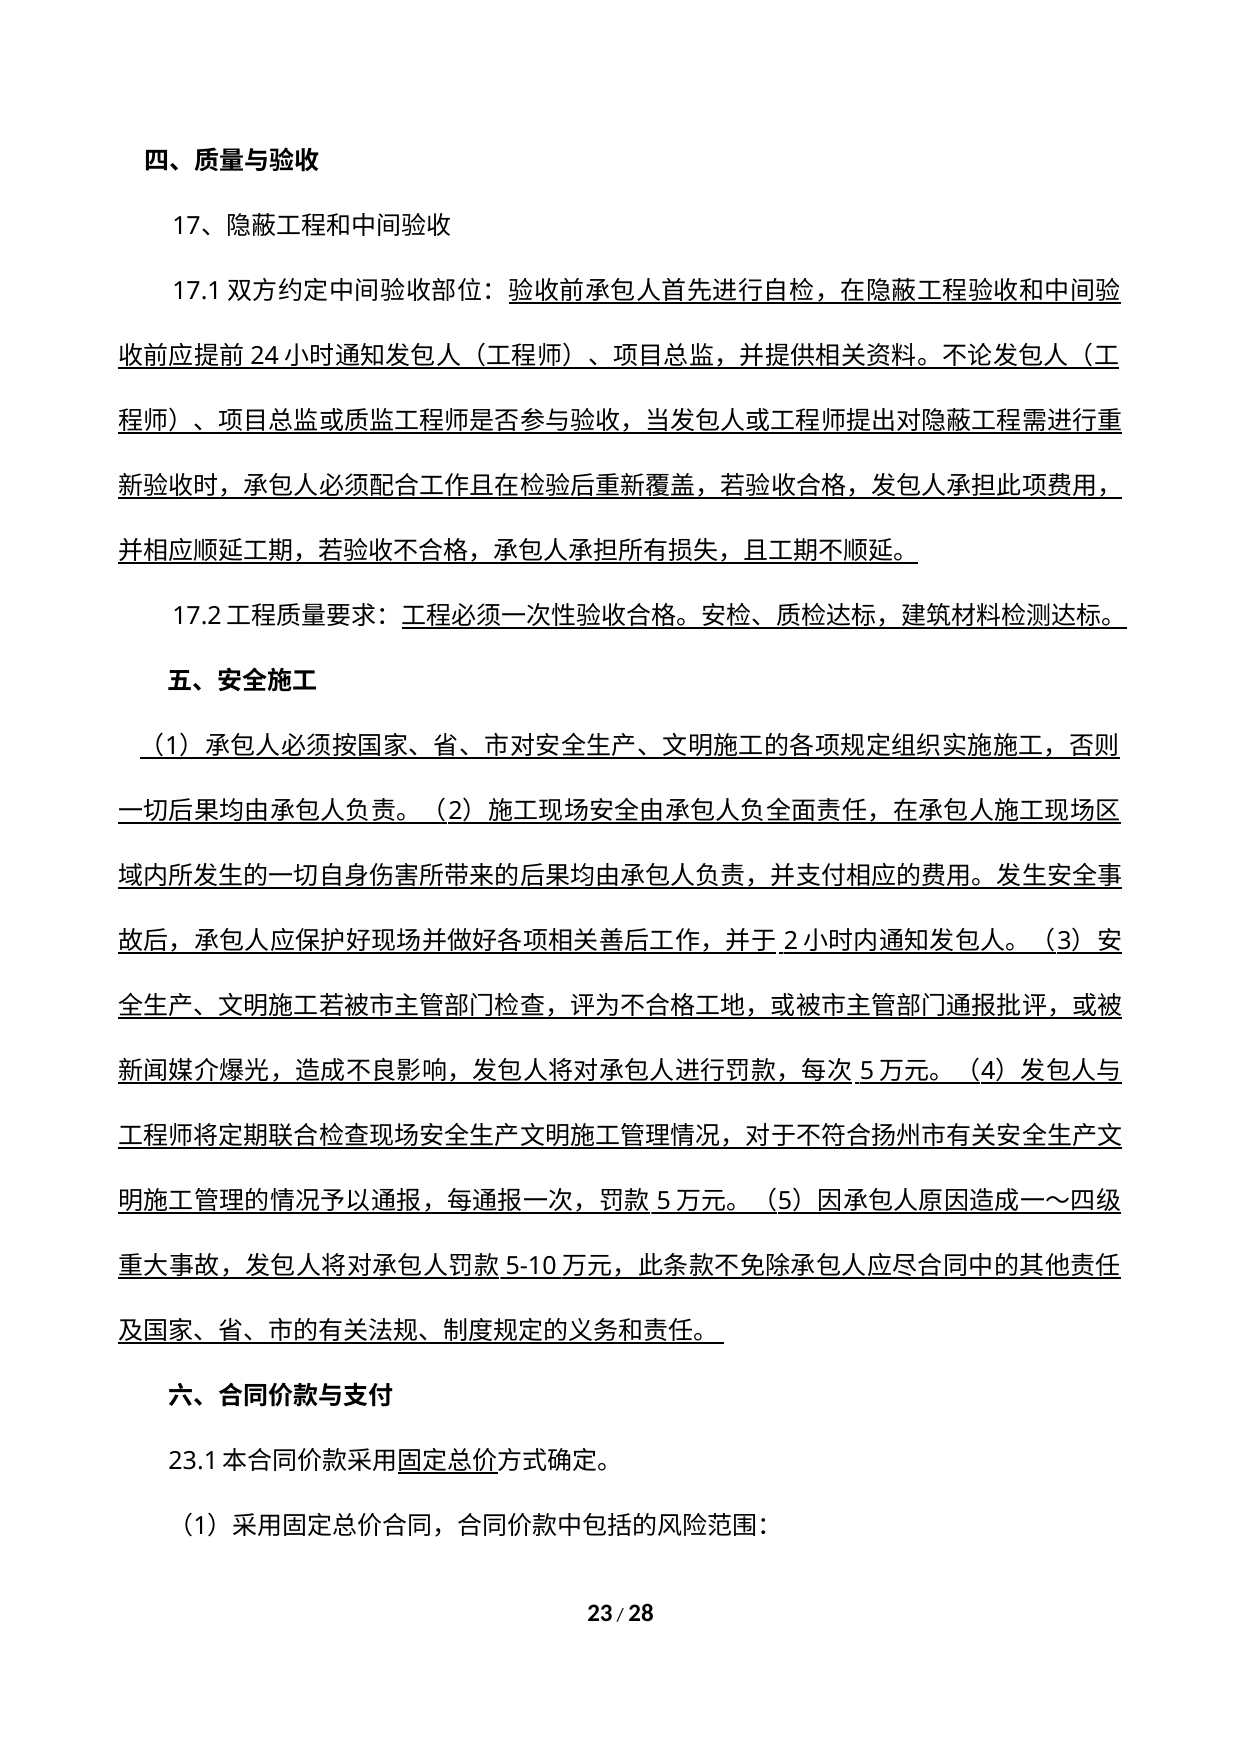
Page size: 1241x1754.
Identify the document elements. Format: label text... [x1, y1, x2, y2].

text （1）承包人必须按国家、省、市对安全生产、文明施工的各项规定组织实施施工，否则一切后果均由承包人负责。（2）施工现场安全由承包人负全面责任，在承包人施工现场区域内所发生的一切自身伤害所带来的后果均由承包人负责，并支付相应的费用。发生安全事故后，承包人应保护好现场并做好各项相关善后工作，并于2小时内通知发包人。（3）安全生产、文明施工若被市主管部门检查，评为不合格工地，或被市主管部门通报批评，或被新闻媒介爆光，造成不良影响，发包人将对承包人进行罚款，每次5万元。（4）发包人与工程师将定期联合检查现场安全生产文明施工管理情况，对于不符合扬州市有关安全生产文明施工管理的情况予以通报，每通报一次，罚款5万元。（5）因承包人原因造成一～四级重大事故，发包人将对承包人罚款5-10万元，此条款不免除承包人应尽合同中的其他责任及国家、省、市的有关法规、制度规定的义务和责任。 [118, 1019, 1122, 1147]
text 六、合同价款与支付 [118, 1361, 1122, 1426]
text 五、安全施工 [118, 646, 1122, 711]
text 17.1双方约定中间验收部位：验收前承包人首先进行自检，在隐蔽工程验收和中间验收前应提前24小时通知发包人（工程师）、项目总监，并提供相关资料。不论发包人（工程师）、项目总监或质监工程师是否参与验收，当发包人或工程师提出对隐蔽工程需进行重新验收时，承包人必须配合工作且在检验后重新覆盖，若验收合格，发包人承担此项费用，并相应顺延工期，若验收不合格，承包人承担所有损失，且工期不顺延。 [118, 434, 1122, 497]
text 23.1本合同价款采用固定总价方式确定。 [118, 1426, 1122, 1491]
text （1）承包人必须按国家、省、市对安全生产、文明施工的各项规定组织实施施工，否则一切后果均由承包人负责。（2）施工现场安全由承包人负全面责任，在承包人施工现场区域内所发生的一切自身伤害所带来的后果均由承包人负责，并支付相应的费用。发生安全事故后，承包人应保护好现场并做好各项相关善后工作，并于2小时内通知发包人。（3）安全生产、文明施工若被市主管部门检查，评为不合格工地，或被市主管部门通报批评，或被新闻媒介爆光，造成不良影响，发包人将对承包人进行罚款，每次5万元。（4）发包人与工程师将定期联合检查现场安全生产文明施工管理情况，对于不符合扬州市有关安全生产文明施工管理的情况予以通报，每通报一次，罚款5万元。（5）因承包人原因造成一～四级重大事故，发包人将对承包人罚款5-10万元，此条款不免除承包人应尽合同中的其他责任及国家、省、市的有关法规、制度规定的义务和责任。 [118, 889, 1122, 1017]
text （1）采用固定总价合同，合同价款中包括的风险范围： [118, 1491, 1122, 1556]
text 17.2工程质量要求：工程必须一次性验收合格。安检、质检达标，建筑材料检测达标。 [118, 581, 1122, 646]
text 17、隐蔽工程和中间验收 [118, 191, 1122, 256]
text （1）承包人必须按国家、省、市对安全生产、文明施工的各项规定组织实施施工，否则一切后果均由承包人负责。（2）施工现场安全由承包人负全面责任，在承包人施工现场区域内所发生的一切自身伤害所带来的后果均由承包人负责，并支付相应的费用。发生安全事故后，承包人应保护好现场并做好各项相关善后工作，并于2小时内通知发包人。（3）安全生产、文明施工若被市主管部门检查，评为不合格工地，或被市主管部门通报批评，或被新闻媒介爆光，造成不良影响，发包人将对承包人进行罚款，每次5万元。（4）发包人与工程师将定期联合检查现场安全生产文明施工管理情况，对于不符合扬州市有关安全生产文明施工管理的情况予以通报，每通报一次，罚款5万元。（5）因承包人原因造成一～四级重大事故，发包人将对承包人罚款5-10万元，此条款不免除承包人应尽合同中的其他责任及国家、省、市的有关法规、制度规定的义务和责任。 [118, 711, 1122, 887]
text 17.1双方约定中间验收部位：验收前承包人首先进行自检，在隐蔽工程验收和中间验收前应提前24小时通知发包人（工程师）、项目总监，并提供相关资料。不论发包人（工程师）、项目总监或质监工程师是否参与验收，当发包人或工程师提出对隐蔽工程需进行重新验收时，承包人必须配合工作且在检验后重新覆盖，若验收合格，发包人承担此项费用，并相应顺延工期，若验收不合格，承包人承担所有损失，且工期不顺延。 [118, 499, 1122, 581]
text 17.1双方约定中间验收部位：验收前承包人首先进行自检，在隐蔽工程验收和中间验收前应提前24小时通知发包人（工程师）、项目总监，并提供相关资料。不论发包人（工程师）、项目总监或质监工程师是否参与验收，当发包人或工程师提出对隐蔽工程需进行重新验收时，承包人必须配合工作且在检验后重新覆盖，若验收合格，发包人承担此项费用，并相应顺延工期，若验收不合格，承包人承担所有损失，且工期不顺延。 [118, 256, 1122, 432]
text （1）承包人必须按国家、省、市对安全生产、文明施工的各项规定组织实施施工，否则一切后果均由承包人负责。（2）施工现场安全由承包人负全面责任，在承包人施工现场区域内所发生的一切自身伤害所带来的后果均由承包人负责，并支付相应的费用。发生安全事故后，承包人应保护好现场并做好各项相关善后工作，并于2小时内通知发包人。（3）安全生产、文明施工若被市主管部门检查，评为不合格工地，或被市主管部门通报批评，或被新闻媒介爆光，造成不良影响，发包人将对承包人进行罚款，每次5万元。（4）发包人与工程师将定期联合检查现场安全生产文明施工管理情况，对于不符合扬州市有关安全生产文明施工管理的情况予以通报，每通报一次，罚款5万元。（5）因承包人原因造成一～四级重大事故，发包人将对承包人罚款5-10万元，此条款不免除承包人应尽合同中的其他责任及国家、省、市的有关法规、制度规定的义务和责任。 [118, 1149, 1122, 1361]
text 四、质量与验收 [118, 126, 1122, 191]
